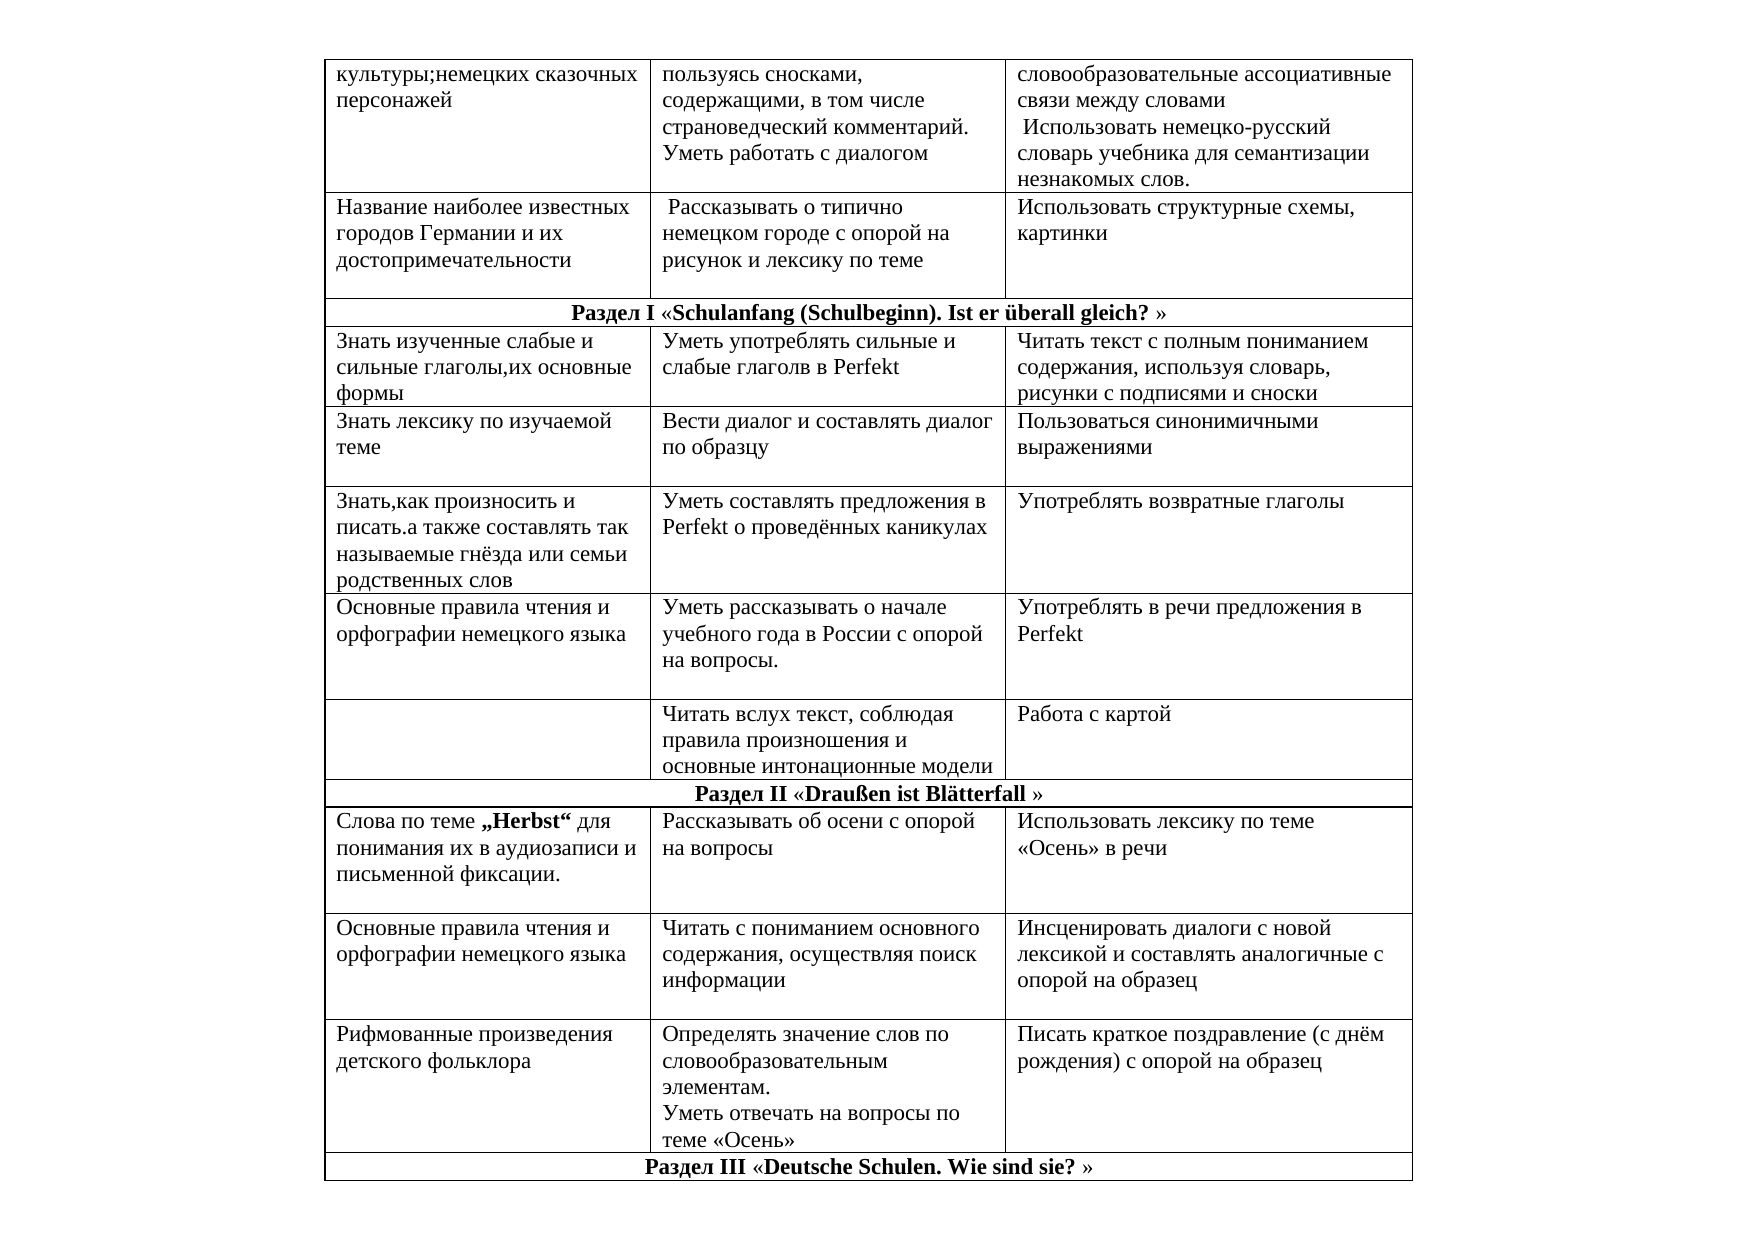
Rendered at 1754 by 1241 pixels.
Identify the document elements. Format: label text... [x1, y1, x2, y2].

table_cell Использовать лексику по теме «Осень» в речи [1006, 808, 1412, 913]
table_cell Рассказывать об осени с опорой на вопросы [651, 808, 1005, 913]
table_cell Читать вслух текст, соблюдая правила произношения и основные интонационные модели [651, 700, 1005, 779]
table_cell Уметь употреблять сильные и слабые глаголв в Perfekt [651, 327, 1005, 406]
table_cell Знать изученные слабые и сильные глаголы,их основные формы [326, 327, 650, 406]
table_cell [326, 700, 650, 779]
table_cell Раздел III «Deutsche Schulen. Wie sind sie? » [326, 1153, 1412, 1179]
table_cell Определять значение слов по словообразовательным элементам. Уметь отвечать на вопросы по теме «Осень» [651, 1020, 1005, 1152]
table_cell Раздел II «Draußen ist Blätterfall » [326, 780, 1412, 806]
table_cell Рифмованные произведения детского фольклора [326, 1020, 650, 1152]
table_cell Работа с картой [1006, 700, 1412, 779]
table_cell Знать,как произносить и писать.а также составлять так называемые гнёзда или семьи родственных слов [326, 487, 650, 592]
table_cell Употреблять в речи предложения в Perfekt [1006, 594, 1412, 699]
table_cell Пользоваться синонимичными выражениями [1006, 407, 1412, 486]
table_cell Основные правила чтения и орфографии немецкого языка [326, 594, 650, 699]
table_cell Вести диалог и составлять диалог по образцу [651, 407, 1005, 486]
table_cell Знать лексику по изучаемой теме [326, 407, 650, 486]
table_cell Читать с пониманием основного содержания, осуществляя поиск информации [651, 914, 1005, 1019]
table_cell Читать текст с полным пониманием содержания, используя словарь, рисунки с подписями и сноски [1006, 327, 1412, 406]
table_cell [651, 60, 1005, 192]
table_cell Уметь составлять предложения в Perfekt о проведённых каникулах [651, 487, 1005, 592]
table_cell Название наиболее известных городов Германии и их достопримечательности [326, 193, 650, 298]
table_cell Рассказывать о типично немецком городе с опорой на рисунок и лексику по теме [651, 193, 1005, 298]
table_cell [1006, 60, 1412, 192]
table_cell Основные правила чтения и орфографии немецкого языка [326, 914, 650, 1019]
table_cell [326, 60, 650, 192]
table_cell Слова по теме „Herbst“ для понимания их в аудиозаписи и письменной фиксации. [326, 808, 650, 913]
table_cell Раздел I «Schulanfang (Schulbeginn). Ist er überall gleich? » [326, 299, 1412, 326]
table_cell Инсценировать диалоги с новой лексикой и составлять аналогичные с опорой на образец [1006, 914, 1412, 1019]
table_cell Использовать структурные схемы, картинки [1006, 193, 1412, 298]
table_cell Употреблять возвратные глаголы [1006, 487, 1412, 592]
table_cell Уметь рассказывать о начале учебного года в России с опорой на вопросы. [651, 594, 1005, 699]
table_cell Писать краткое поздравление (с днём рождения) с опорой на образец [1006, 1020, 1412, 1152]
